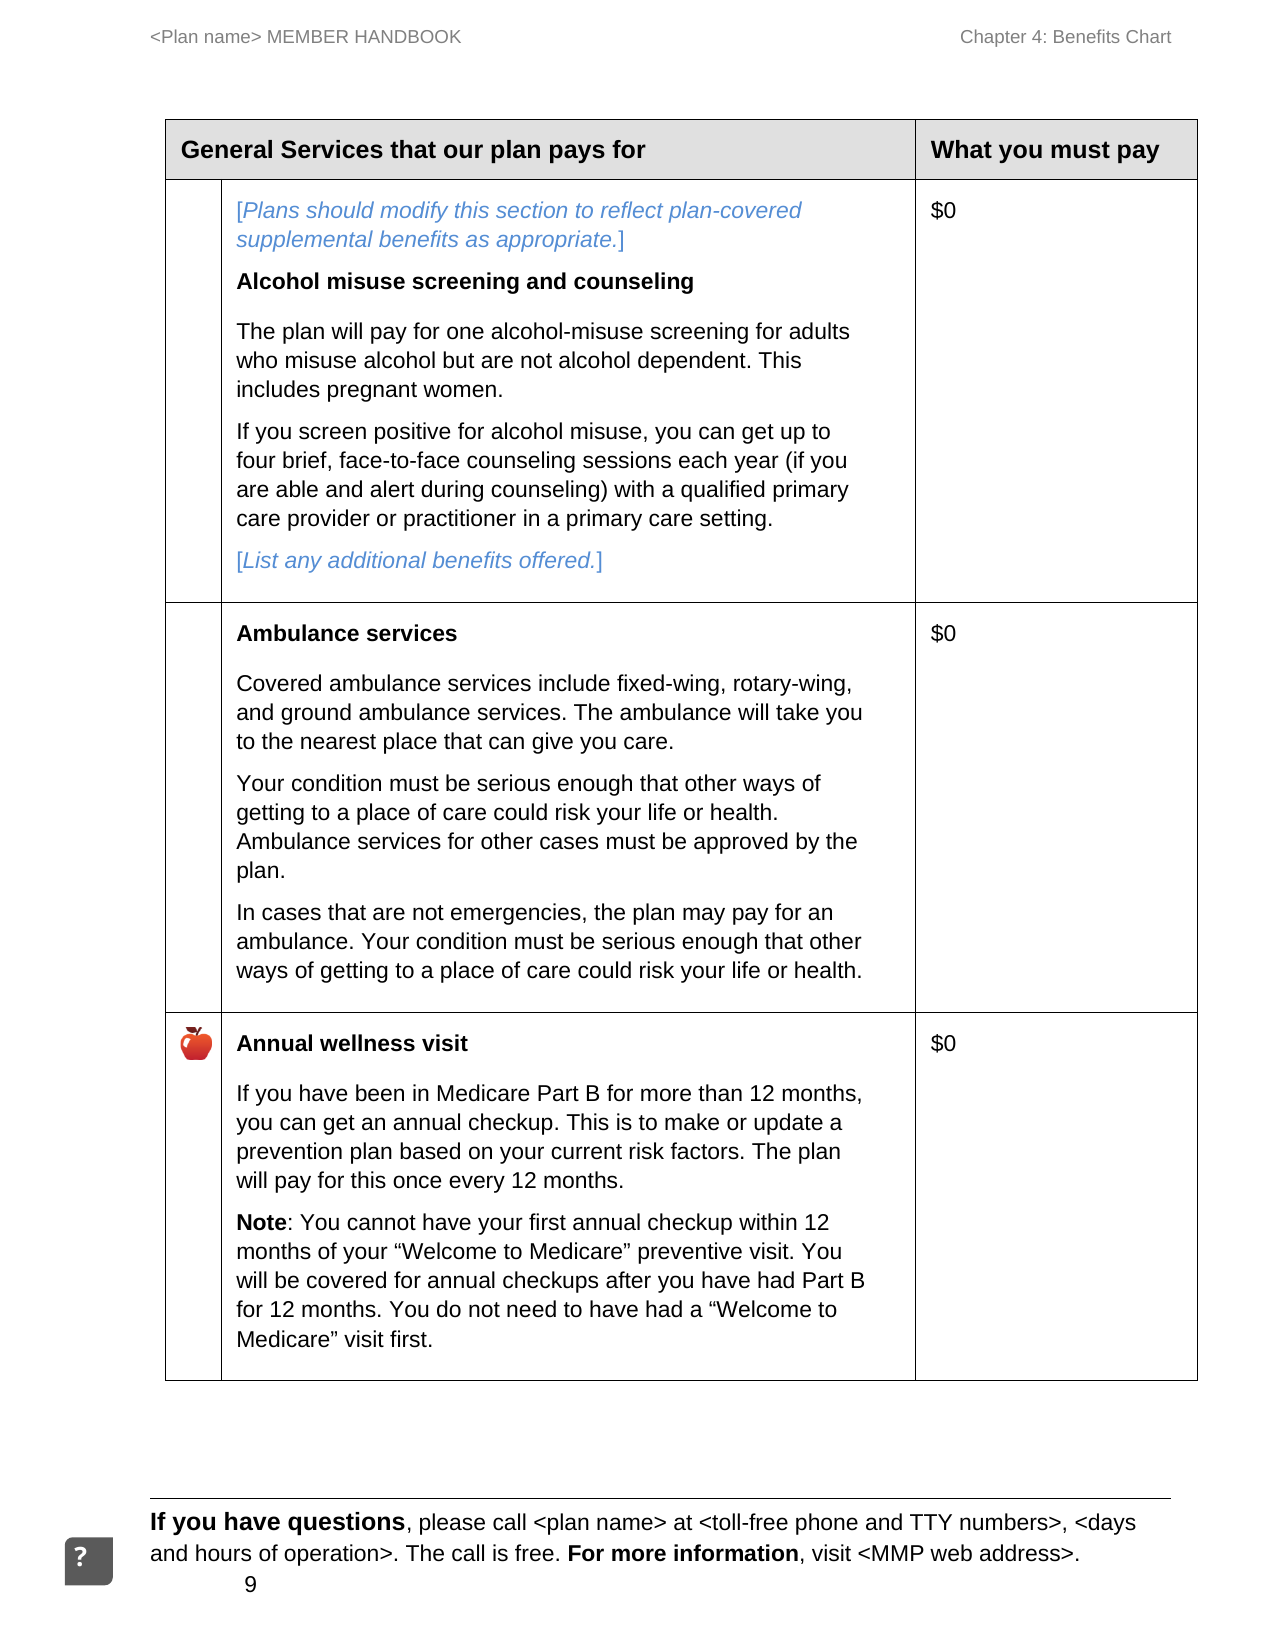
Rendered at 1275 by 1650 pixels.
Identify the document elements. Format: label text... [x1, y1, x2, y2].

table_cell [166, 180, 221, 602]
table_header General Services that our plan pays for [166, 120, 915, 179]
picture [180, 1027, 212, 1060]
table_cell [166, 1013, 221, 1380]
table_cell [166, 603, 221, 1012]
table_cell $0 [916, 603, 1197, 1012]
table_header What you must pay [916, 120, 1197, 179]
table_cell [Plans should modify this section to reflect plan-covered supplemental benefits as appropriate.] Alcohol misuse screening and counseling The plan will pay for one alcohol-misuse screening for adults who misuse alcohol but are not alcohol dependent. This includes pregnant women. If you screen positive for alcohol misuse, you can get up to four brief, face-to-face counseling sessions each year (if you are able and alert during counseling) with a qualified primary care provider or practitioner in a primary care setting. [List any additional benefits offered.] [222, 180, 915, 602]
table_cell Annual wellness visit If you have been in Medicare Part B for more than 12 months, you can get an annual checkup. This is to make or update a prevention plan based on your current risk factors. The plan will pay for this once every 12 months. Note: You cannot have your first annual checkup within 12 months of your “Welcome to Medicare” preventive visit. You will be covered for annual checkups after you have had Part B for 12 months. You do not need to have had a “Welcome to Medicare” visit first. [222, 1013, 915, 1380]
table_cell $0 [916, 180, 1197, 602]
table_cell $0 [916, 1013, 1197, 1380]
table_cell Ambulance services Covered ambulance services include fixed-wing, rotary-wing, and ground ambulance services. The ambulance will take you to the nearest place that can give you care. Your condition must be serious enough that other ways of getting to a place of care could risk your life or health. Ambulance services for other cases must be approved by the plan. In cases that are not emergencies, the plan may pay for an ambulance. Your condition must be serious enough that other ways of getting to a place of care could risk your life or health. [222, 603, 915, 1012]
